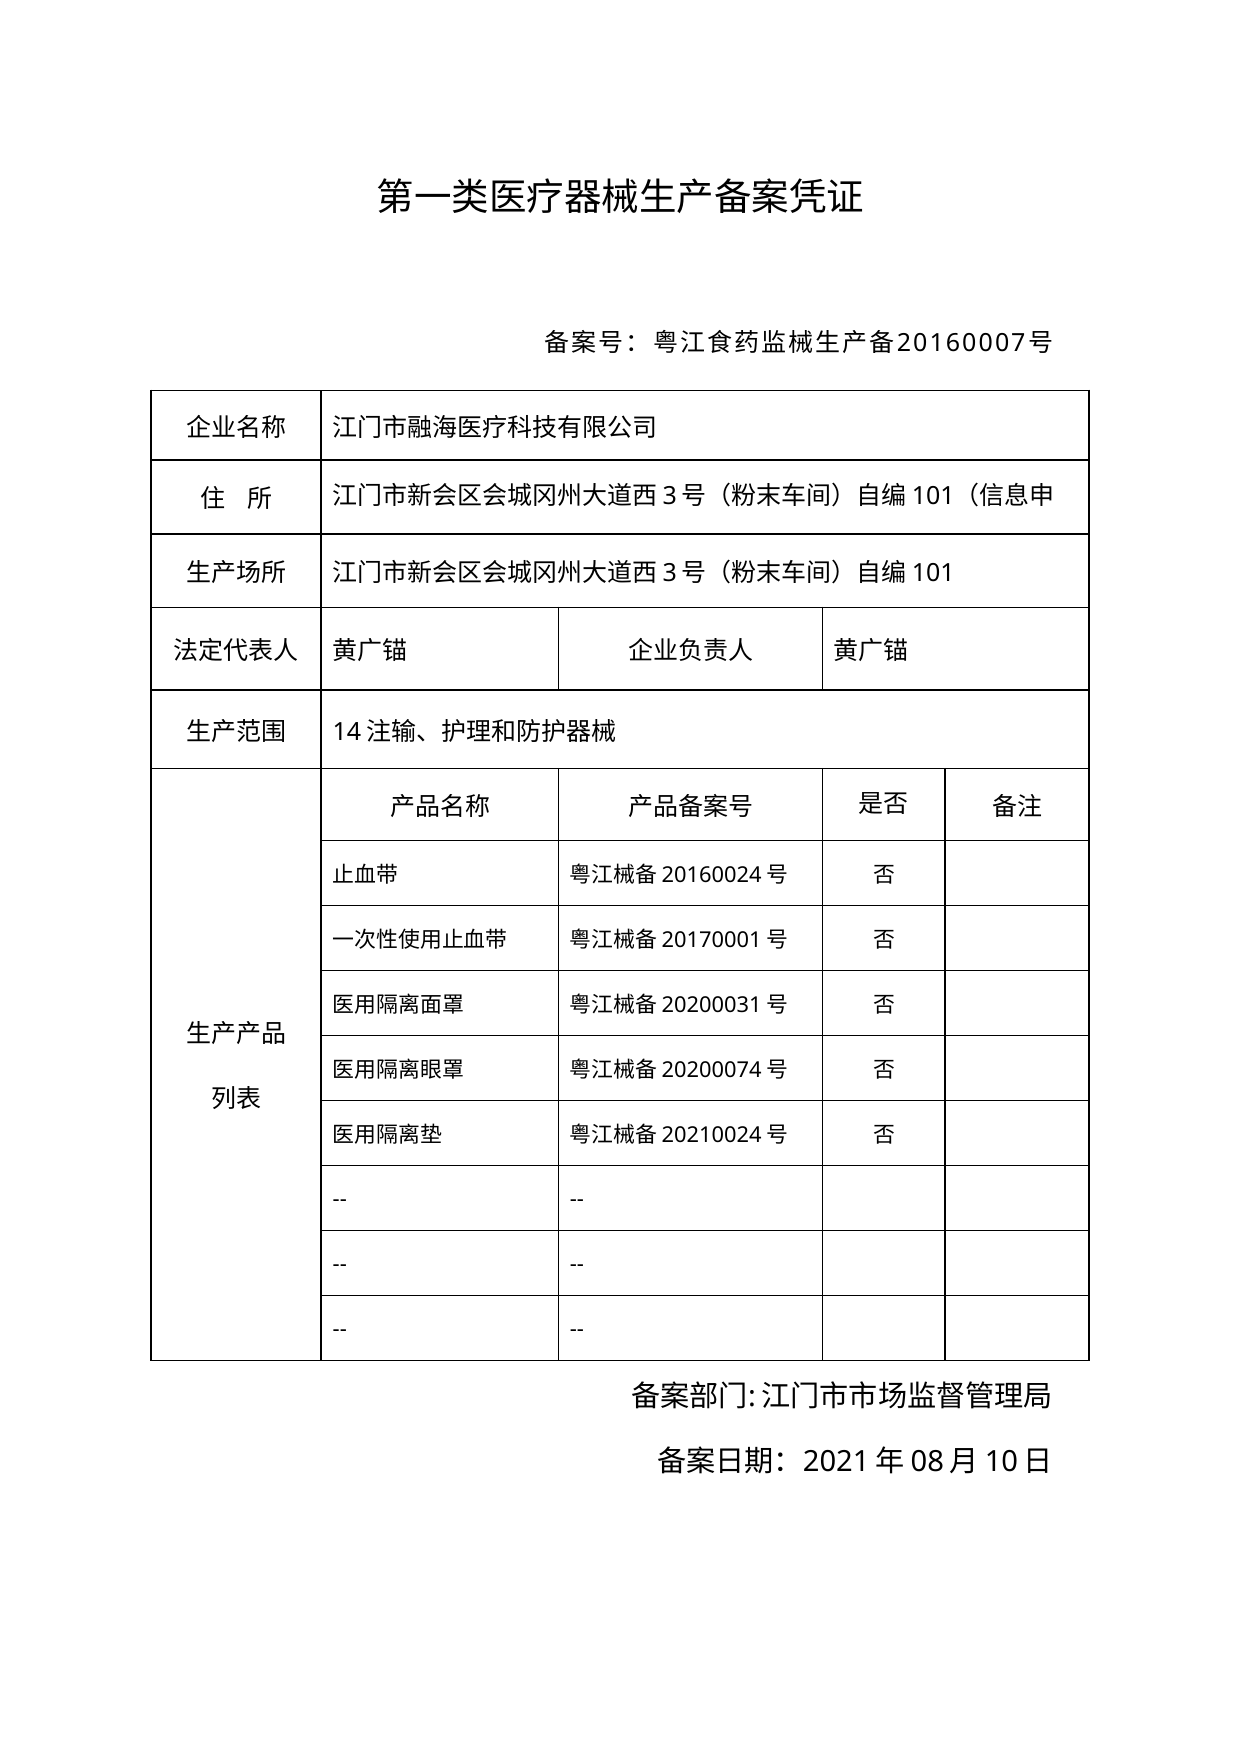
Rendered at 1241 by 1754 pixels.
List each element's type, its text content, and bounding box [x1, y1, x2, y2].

table_cell 江门市新会区会城冈州大道西3号（粉末车间）自编101（信息申报制） [322, 461, 1088, 533]
table_cell 否 [823, 1036, 944, 1099]
table_header 企业名称 [152, 391, 320, 459]
table_cell 生产产品 列表 [152, 769, 320, 1359]
table_cell 住 所 [152, 461, 320, 533]
table_cell -- [559, 1296, 822, 1359]
table_cell -- [559, 1231, 822, 1294]
table_cell 是否 受托生产 [823, 769, 944, 839]
table_cell 粤江械备20160024号 [559, 841, 822, 904]
table_cell [946, 906, 1088, 969]
table_cell [946, 1036, 1088, 1099]
table_cell 粤江械备20170001号 [559, 906, 822, 969]
text 备案部门: 江门市市场监督管理局 [187, 1361, 1053, 1426]
table_cell 黄广锚 [823, 608, 1088, 689]
table_cell [946, 1296, 1088, 1359]
table_cell 粤江械备20210024号 [559, 1101, 822, 1164]
table_cell [946, 841, 1088, 904]
table_cell 14注输、护理和防护器械 [322, 691, 1088, 768]
table_cell 否 [823, 1101, 944, 1164]
table_cell -- [322, 1166, 558, 1229]
table_cell [946, 1231, 1088, 1294]
table_cell 否 [823, 971, 944, 1034]
table_cell 医用隔离面罩 [322, 971, 558, 1034]
table_cell 粤江械备20200074号 [559, 1036, 822, 1099]
table_cell 产品名称 [322, 769, 558, 839]
table_cell 否 [823, 841, 944, 904]
text 备案号：粤江食药监械生产备20160007号 [187, 308, 1053, 373]
text 第一类医疗器械生产备案凭证 [187, 162, 1053, 227]
table_cell 产品备案号 [559, 769, 822, 839]
table_cell [823, 1296, 944, 1359]
table_cell [946, 1166, 1088, 1229]
text 备案日期：2021年08月10日 [187, 1426, 1053, 1491]
table_cell 生产场所 [152, 535, 320, 607]
table_cell 法定代表人 [152, 608, 320, 689]
table_cell 医用隔离垫 [322, 1101, 558, 1164]
table_cell [946, 971, 1088, 1034]
table_cell -- [322, 1296, 558, 1359]
table_cell 企业负责人 [559, 608, 822, 689]
table_cell [946, 1101, 1088, 1164]
table_cell 否 [823, 906, 944, 969]
table_cell 生产范围 [152, 691, 320, 768]
table_cell -- [559, 1166, 822, 1229]
table_cell [823, 1166, 944, 1229]
table_cell 医用隔离眼罩 [322, 1036, 558, 1099]
table_cell 黄广锚 [322, 608, 558, 689]
table_header 江门市融海医疗科技有限公司 [322, 391, 1088, 459]
table_cell -- [322, 1231, 558, 1294]
table_cell [823, 1231, 944, 1294]
table_cell 一次性使用止血带 [322, 906, 558, 969]
table_cell 粤江械备20200031号 [559, 971, 822, 1034]
table_cell 江门市新会区会城冈州大道西3号（粉末车间）自编101 [322, 535, 1088, 607]
table_cell 备注 [946, 769, 1088, 839]
table_cell 止血带 [322, 841, 558, 904]
